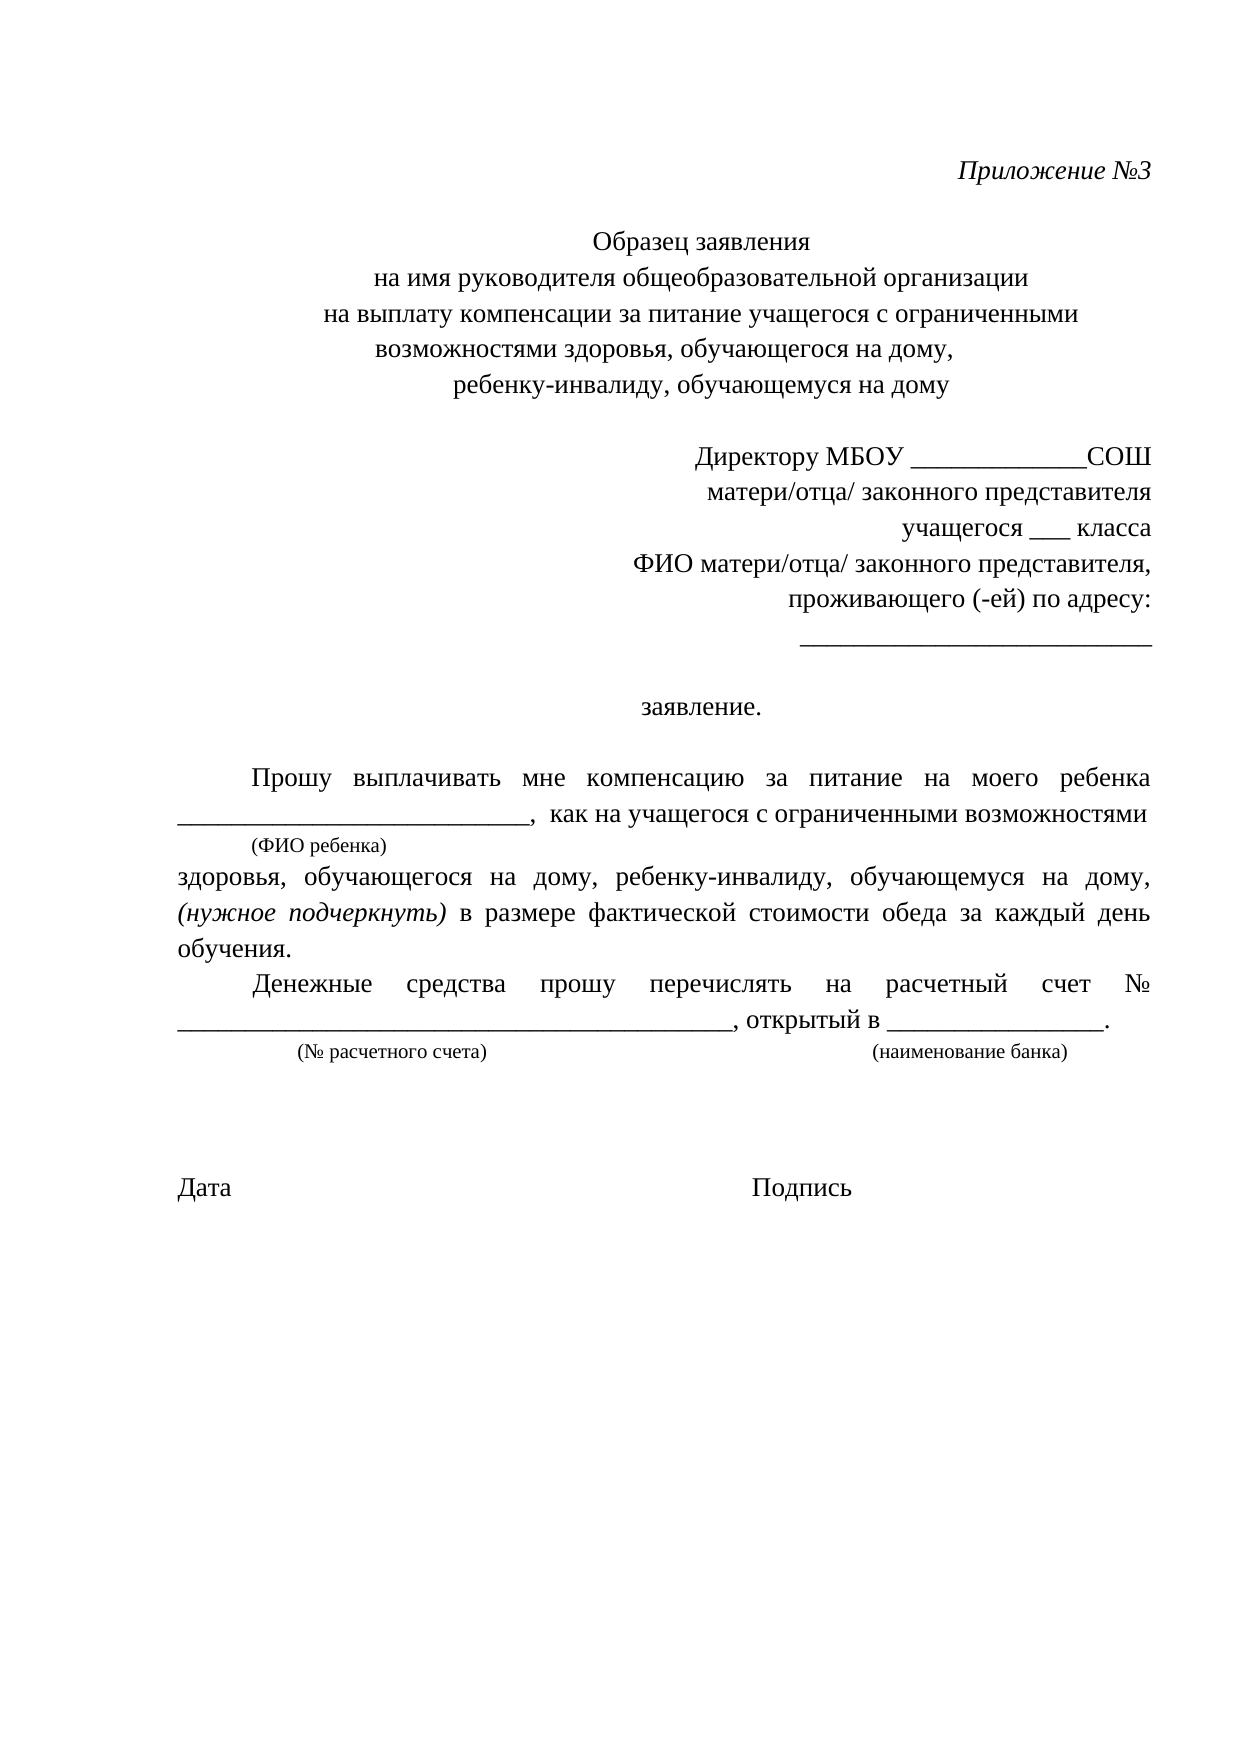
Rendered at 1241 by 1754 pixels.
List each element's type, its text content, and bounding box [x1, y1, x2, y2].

text на имя руководителя общеобразовательной организации [177, 261, 1152, 292]
text (ФИО ребенка) [177, 833, 1152, 857]
text Директору МБОУ _____________СОШ [177, 440, 1152, 471]
text (№ расчетного счета) (наименование банка) [177, 1039, 1152, 1063]
text на выплату компенсации за питание учащегося с ограниченными возможностями здоровья, обучающегося на дому, [177, 297, 1152, 364]
text Денежные средства прошу перечислять на расчетный счет № _________________________________________, открытый в ________________. [177, 967, 1152, 1034]
text ФИО матери/отца/ законного представителя, [177, 547, 1152, 578]
text проживающего (-ей) по адресу: [177, 583, 1152, 614]
text заявление. [177, 690, 1152, 721]
text Дата Подпись [177, 1171, 1152, 1202]
text здоровья, обучающегося на дому, ребенку-инвалиду, обучающемуся на дому, (нужное подчеркнуть) в размере фактической стоимости обеда за каждый день обучения. [177, 860, 1152, 963]
text __________________________ [177, 618, 1152, 649]
text ребенку-инвалиду, обучающемуся на дому [177, 368, 1152, 399]
text учащегося ___ класса [177, 511, 1152, 542]
text матери/отца/ законного представителя [177, 475, 1152, 507]
text Прошу выплачивать мне компенсацию за питание на моего ребенка __________________________, как на учащегося с ограниченными возможностями [177, 761, 1152, 828]
text Приложение №3 [177, 154, 1152, 185]
text Образец заявления [177, 225, 1152, 256]
